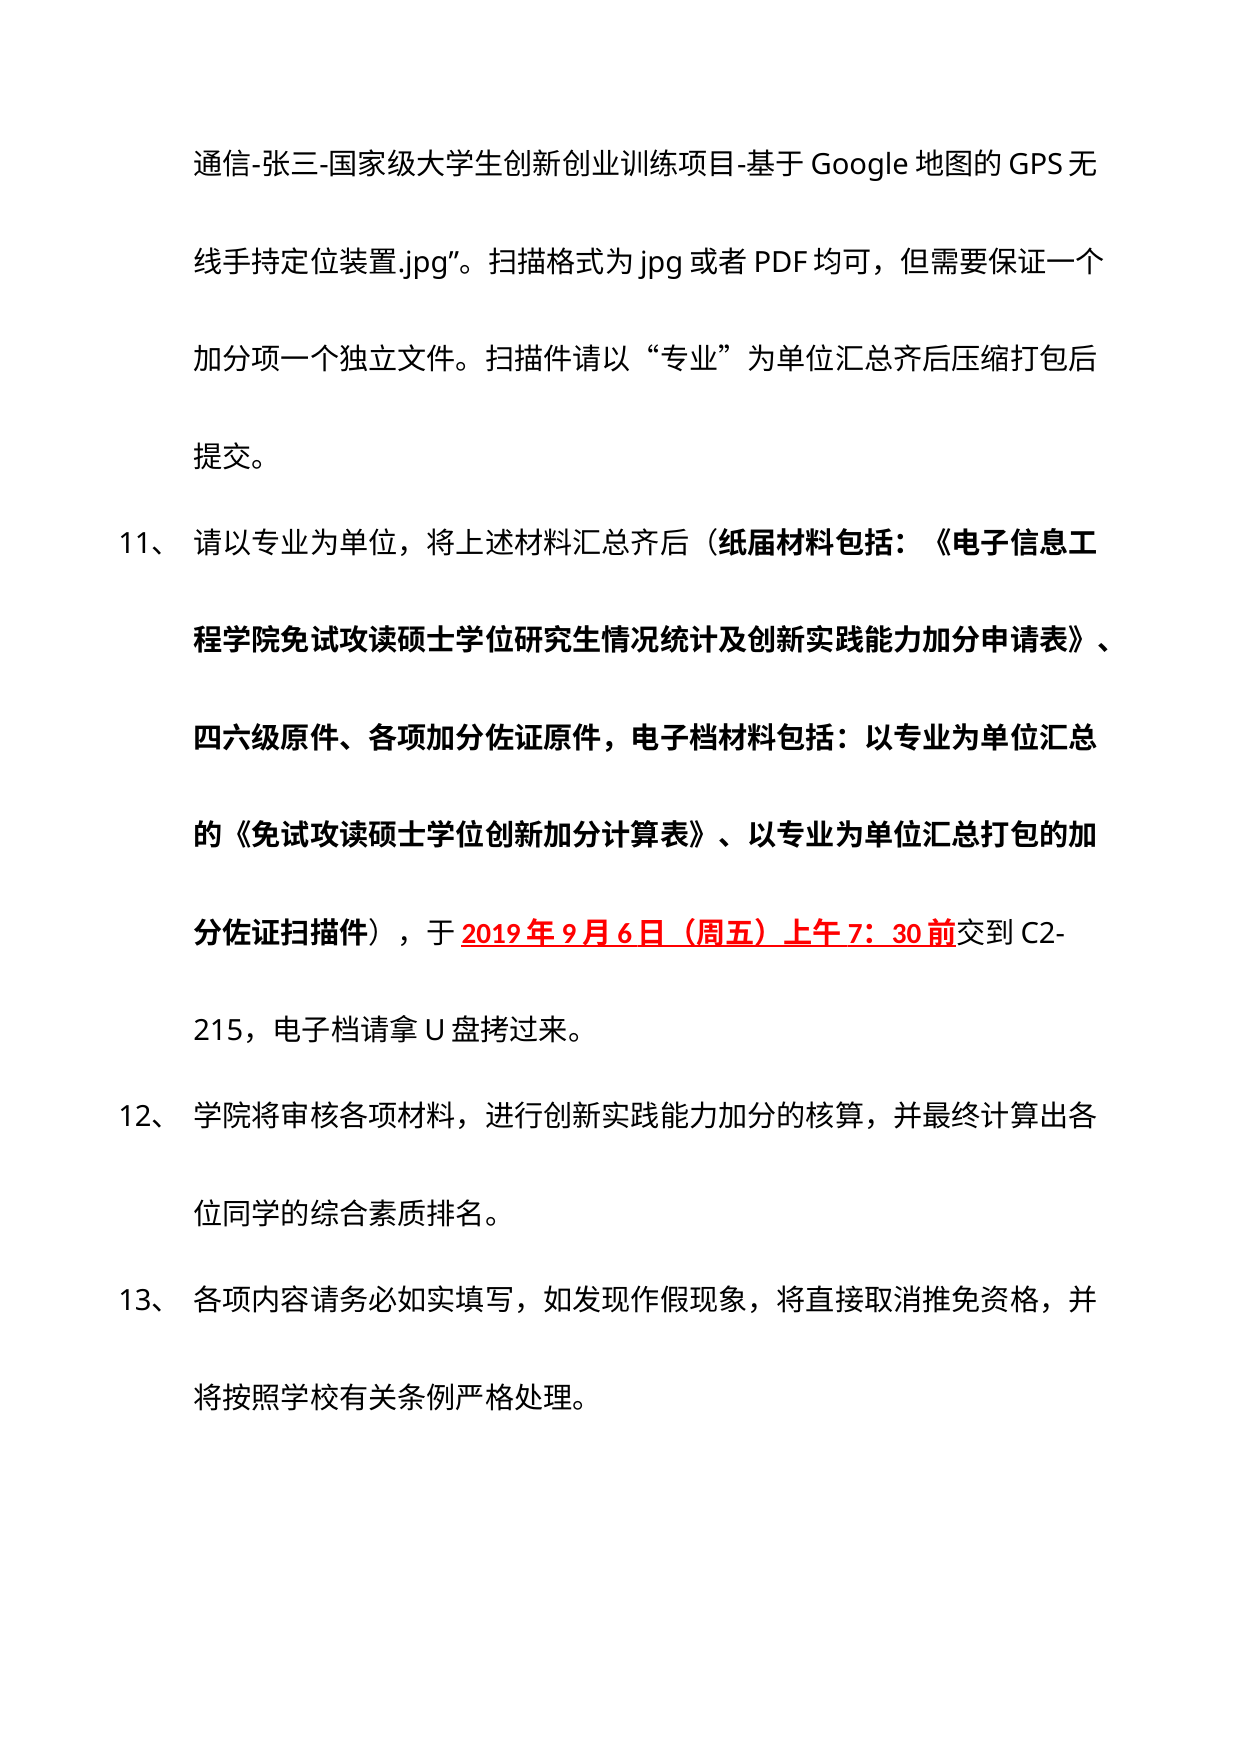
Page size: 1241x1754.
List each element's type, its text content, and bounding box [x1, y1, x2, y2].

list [118, 129, 1122, 487]
list 请以专业为单位，将上述材料汇总齐后（纸届材料包括：《电子信息工程学院免试攻读硕士学位研究生情况统计及创新实践能力加分申请表》、四六级原件、各项加分佐证原件，电子档材料包括：以专业为单位汇总的《免试攻读硕士学位创新加分计算表》、以专业为单位汇总打包的加分佐证扫描件），于2019年9月6日（周五）上午7：30前交到C2-215，电子档请拿U盘拷过来。 [118, 508, 1122, 1061]
list 学院将审核各项材料，进行创新实践能力加分的核算，并最终计算出各位同学的综合素质排名。 [118, 1082, 1122, 1244]
list 各项内容请务必如实填写，如发现作假现象，将直接取消推免资格，并将按照学校有关条例严格处理。 [118, 1265, 1122, 1428]
